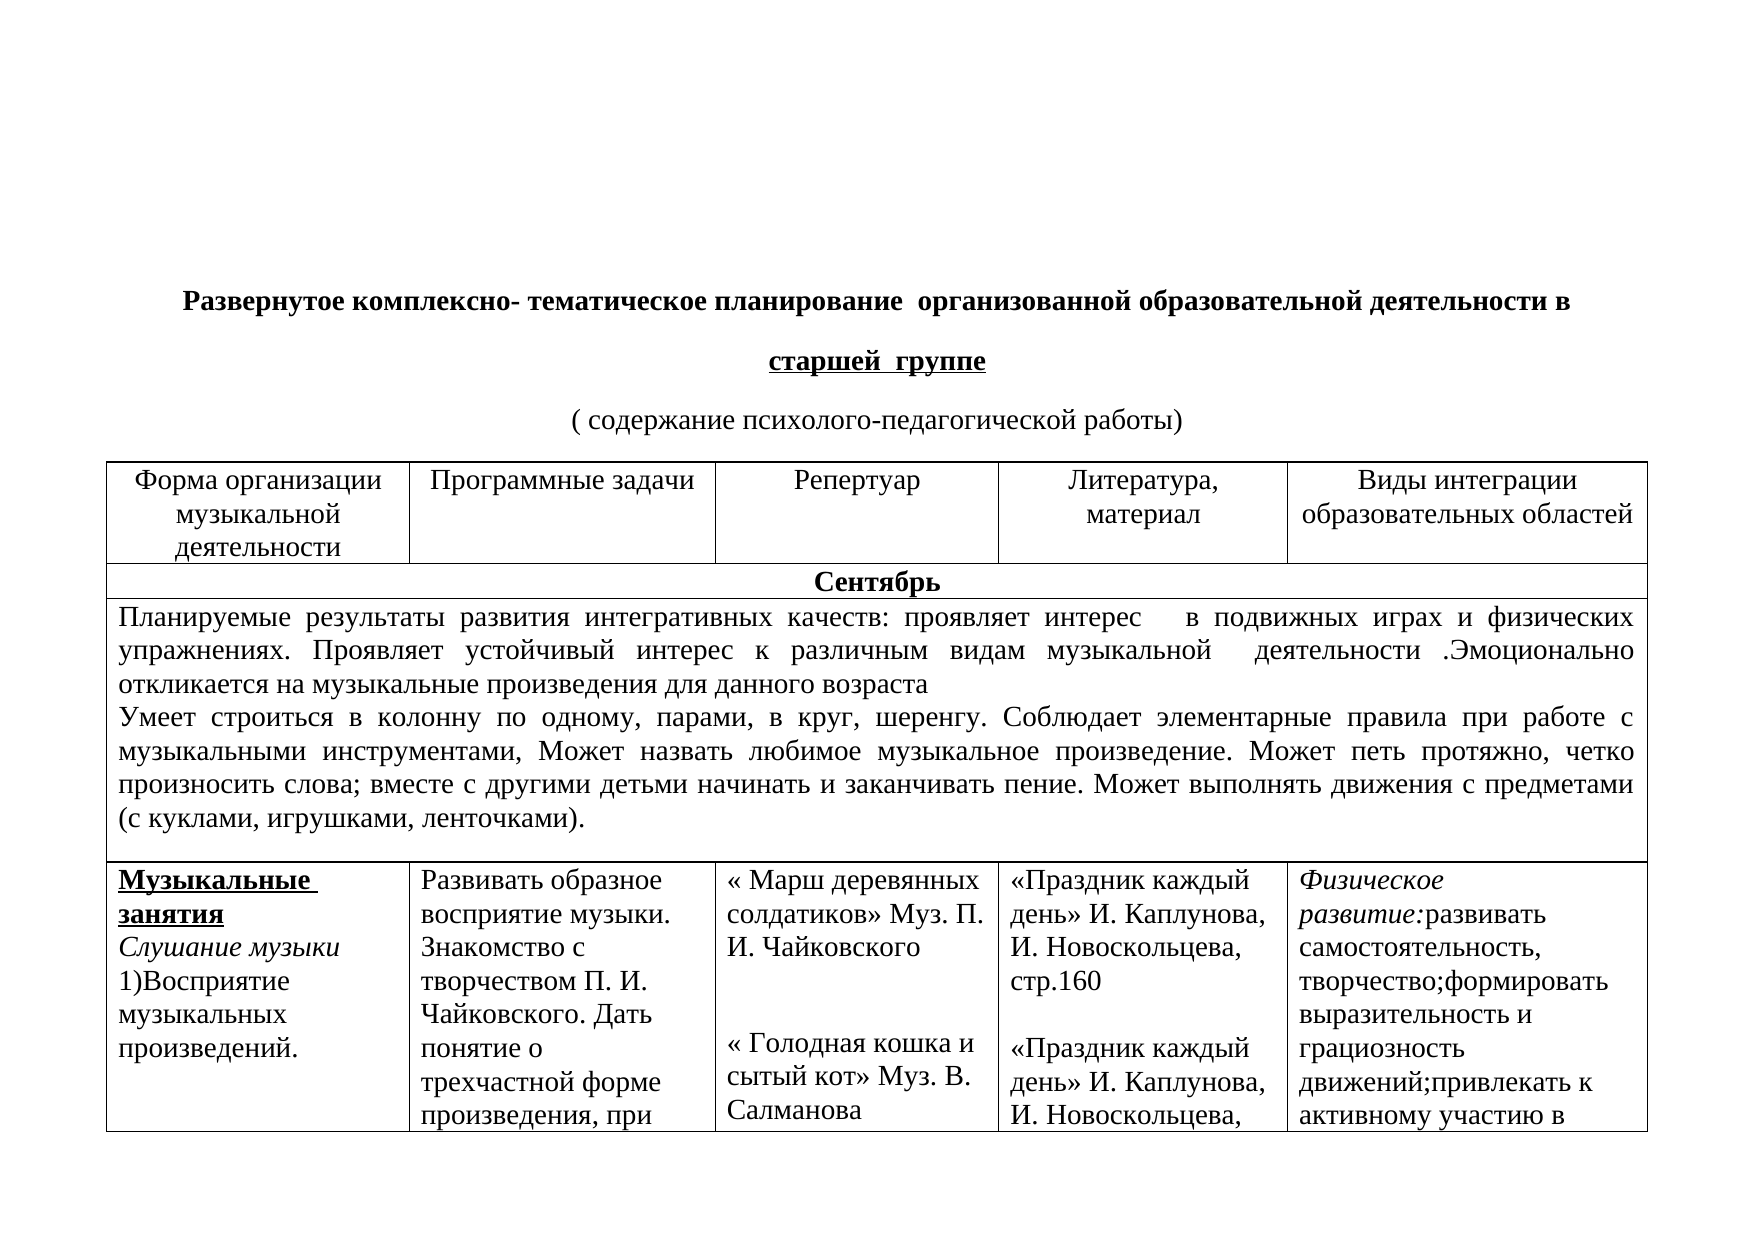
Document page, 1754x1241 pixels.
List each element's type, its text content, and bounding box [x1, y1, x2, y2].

table_header Литература, материал [999, 463, 1287, 563]
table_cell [410, 863, 715, 1131]
text старшей группе [118, 343, 1636, 376]
table_header Виды интеграции образовательных областей [1288, 463, 1647, 563]
table_cell Сентябрь [107, 564, 1647, 598]
table_header Репертуар [716, 463, 998, 563]
text Развернутое комплексно- тематическое планирование организованной образовательной деятельности в [118, 283, 1636, 317]
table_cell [107, 863, 409, 1131]
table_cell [1288, 863, 1647, 1131]
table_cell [716, 863, 998, 1131]
table_header Программные задачи [410, 463, 715, 563]
text ( содержание психолого-педагогической работы) [118, 402, 1636, 436]
table_cell Планируемые результаты развития интегративных качеств: проявляет интерес в подвижных играх и физических упражнениях. Проявляет устойчивый интерес к различным видам музыкальной деятельности .Эмоционально откликается на музыкальные произведения для данного возраста Умеет строиться в колонну по одному, парами, в круг, шеренгу. Соблюдает элементарные правила при работе с музыкальными инструментами, Может назвать любимое музыкальное произведение. Может петь протяжно, четко произносить слова; вместе с другими детьми начинать и заканчивать пение. Может выполнять движения с предметами (с куклами, игрушками, ленточками). [107, 599, 1647, 861]
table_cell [999, 863, 1287, 1131]
table_header Форма организации музыкальной деятельности [107, 463, 409, 563]
